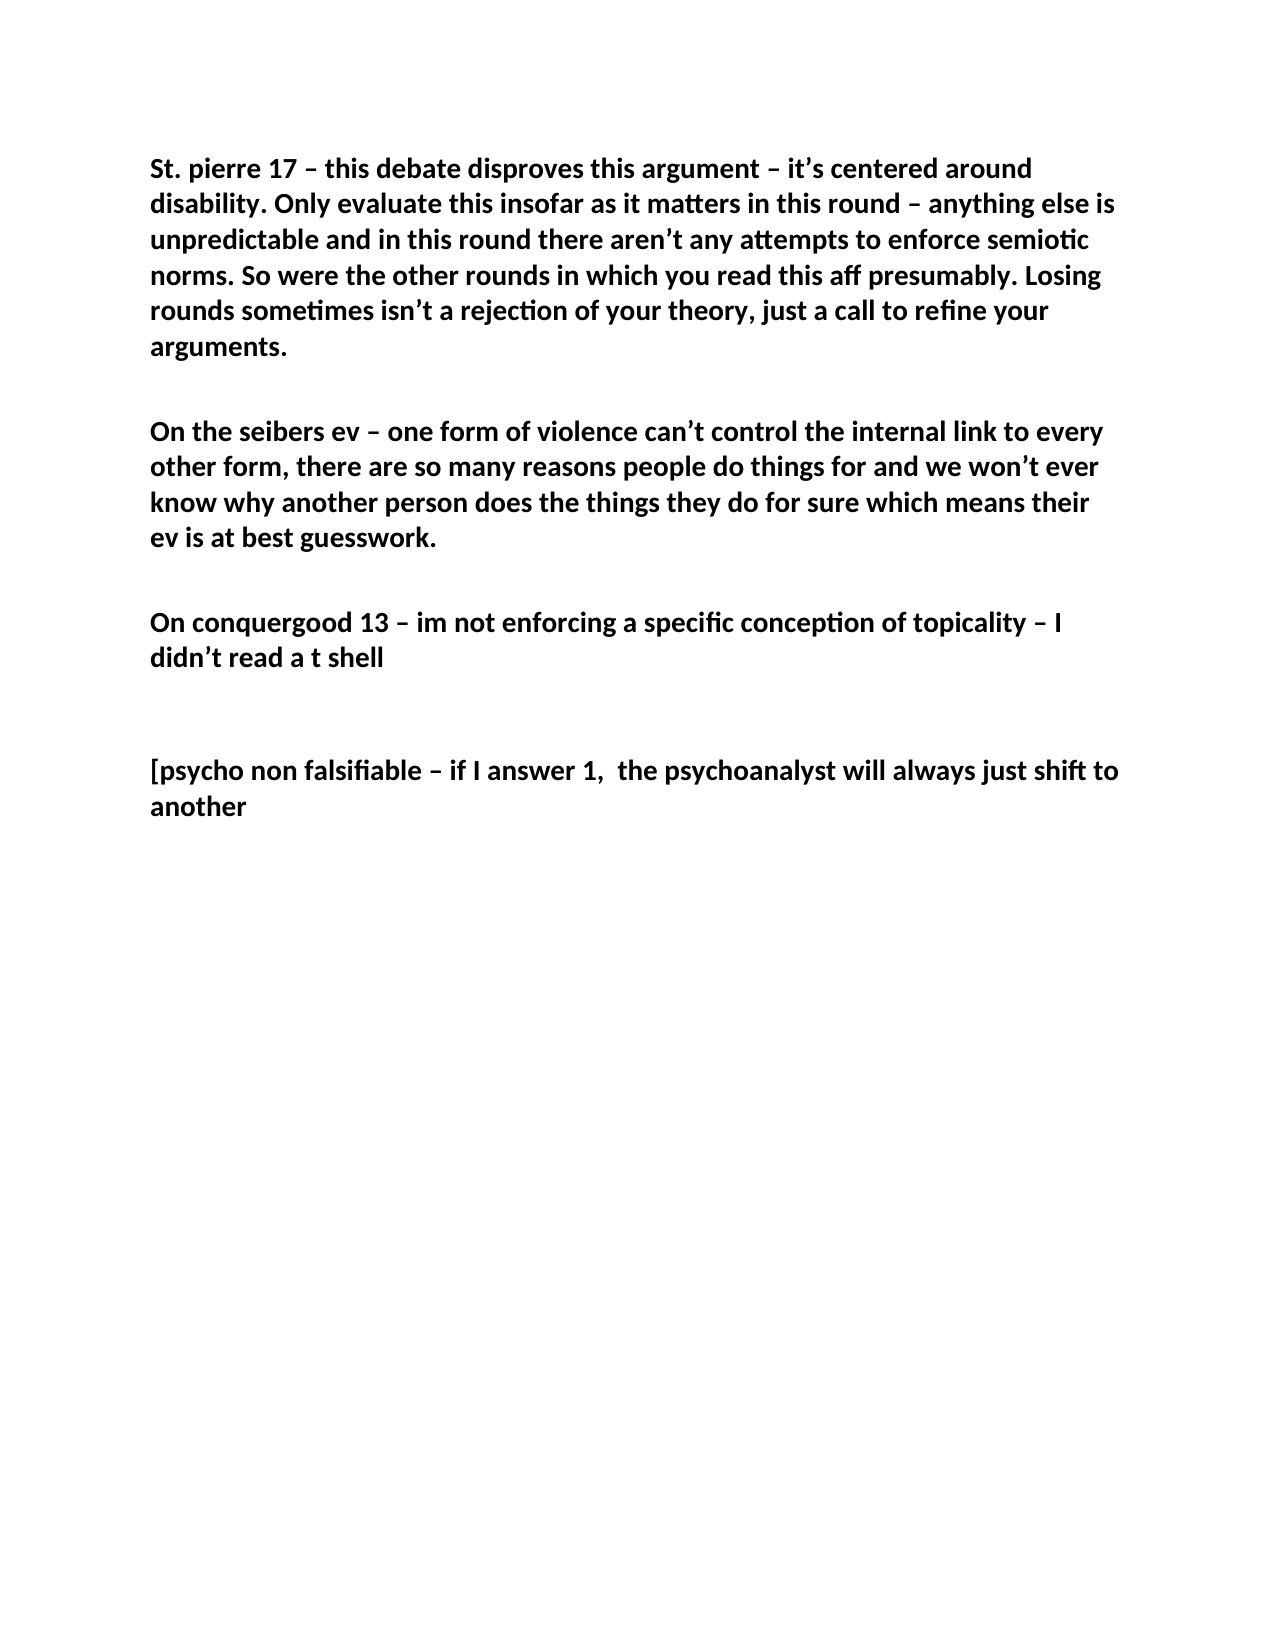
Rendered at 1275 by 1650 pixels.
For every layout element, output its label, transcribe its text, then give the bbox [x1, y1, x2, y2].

subtitle On conquergood 13 – im not enforcing a specific conception of topicality – I didn’t read a t shell [150, 604, 1125, 675]
subtitle St. pierre 17 – this debate disproves this argument – it’s centered around disability. Only evaluate this insofar as it matters in this round – anything else is unpredictable and in this round there aren’t any attempts to enforce semiotic norms. So were the other rounds in which you read this aff presumably. Losing rounds sometimes isn’t a rejection of your theory, just a call to refine your arguments. [150, 150, 1125, 364]
subtitle On the seibers ev – one form of violence can’t control the internal link to every other form, there are so many reasons people do things for and we won’t ever know why another person does the things they do for sure which means their ev is at best guesswork. [150, 413, 1125, 555]
subtitle [psycho non falsifiable – if I answer 1, the psychoanalyst will always just shift to another [150, 752, 1125, 823]
